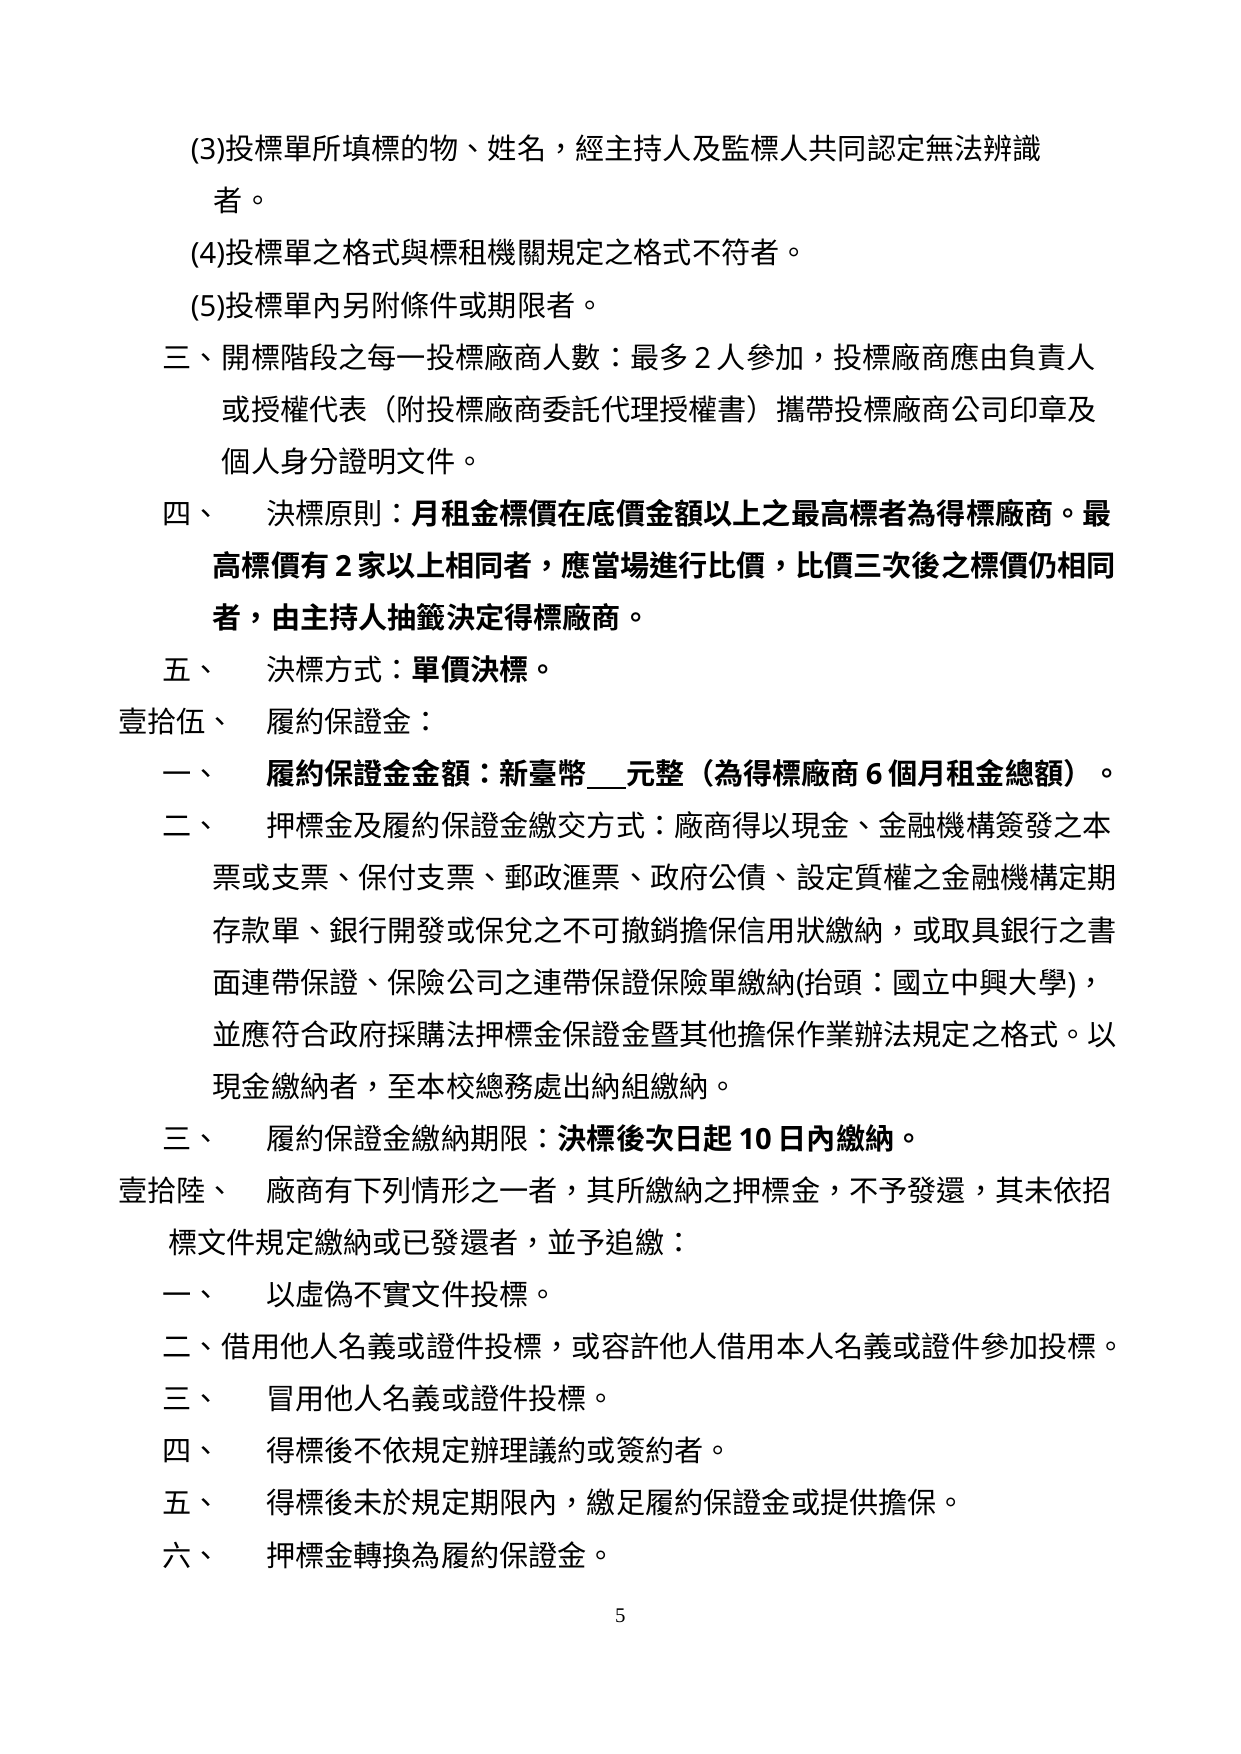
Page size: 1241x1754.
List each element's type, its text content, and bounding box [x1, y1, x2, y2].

list 得標後不依規定辦理議約或簽約者。 [162, 1420, 1122, 1472]
list 履約保證金金額：新臺幣 元整（為得標廠商6個月租金總額）。 [162, 743, 1122, 795]
list 決標方式：單價決標。 [162, 639, 1122, 691]
list (5)投標單內另附條件或期限者。 [168, 274, 1122, 326]
list 借用他人名義或證件投標，或容許他人借用本人名義或證件參加投標。 [162, 1316, 1122, 1368]
list 廠商有下列情形之一者，其所繳納之押標金，不予發還，其未依招標文件規定繳納或已發還者，並予追繳： [118, 1160, 1122, 1264]
list 者。 [168, 170, 1122, 222]
list (3)投標單所填標的物、姓名，經主持人及監標人共同認定無法辨識 [168, 118, 1122, 170]
list (4)投標單之格式與標租機關規定之格式不符者。 [168, 222, 1122, 274]
list 履約保證金繳納期限：決標後次日起10日內繳納。 [162, 1108, 1122, 1160]
list 冒用他人名義或證件投標。 [162, 1368, 1122, 1420]
list 得標後未於規定期限內，繳足履約保證金或提供擔保。 [162, 1472, 1122, 1524]
list 押標金及履約保證金繳交方式：廠商得以現金、金融機構簽發之本票或支票、保付支票、郵政滙票、政府公債、設定質權之金融機構定期存款單、銀行開發或保兌之不可撤銷擔保信用狀繳納，或取具銀行之書面連帶保證、保險公司之連帶保證保險單繳納(抬頭：國立中興大學)，並應符合政府採購法押標金保證金暨其他擔保作業辦法規定之格式。以現金繳納者，至本校總務處出納組繳納。 [162, 795, 1122, 1108]
list 決標原則：月租金標價在底價金額以上之最高標者為得標廠商。最高標價有2家以上相同者，應當場進行比價，比價三次後之標價仍相同者，由主持人抽籤決定得標廠商。 [162, 483, 1122, 639]
list 以虛偽不實文件投標。 [162, 1264, 1122, 1316]
list 履約保證金： [118, 691, 1122, 743]
list 開標階段之每一投標廠商人數：最多2人參加，投標廠商應由負責人或授權代表（附投標廠商委託代理授權書）攜帶投標廠商公司印章及個人身分證明文件。 [162, 326, 1122, 483]
list 押標金轉換為履約保證金。 [162, 1524, 1122, 1576]
